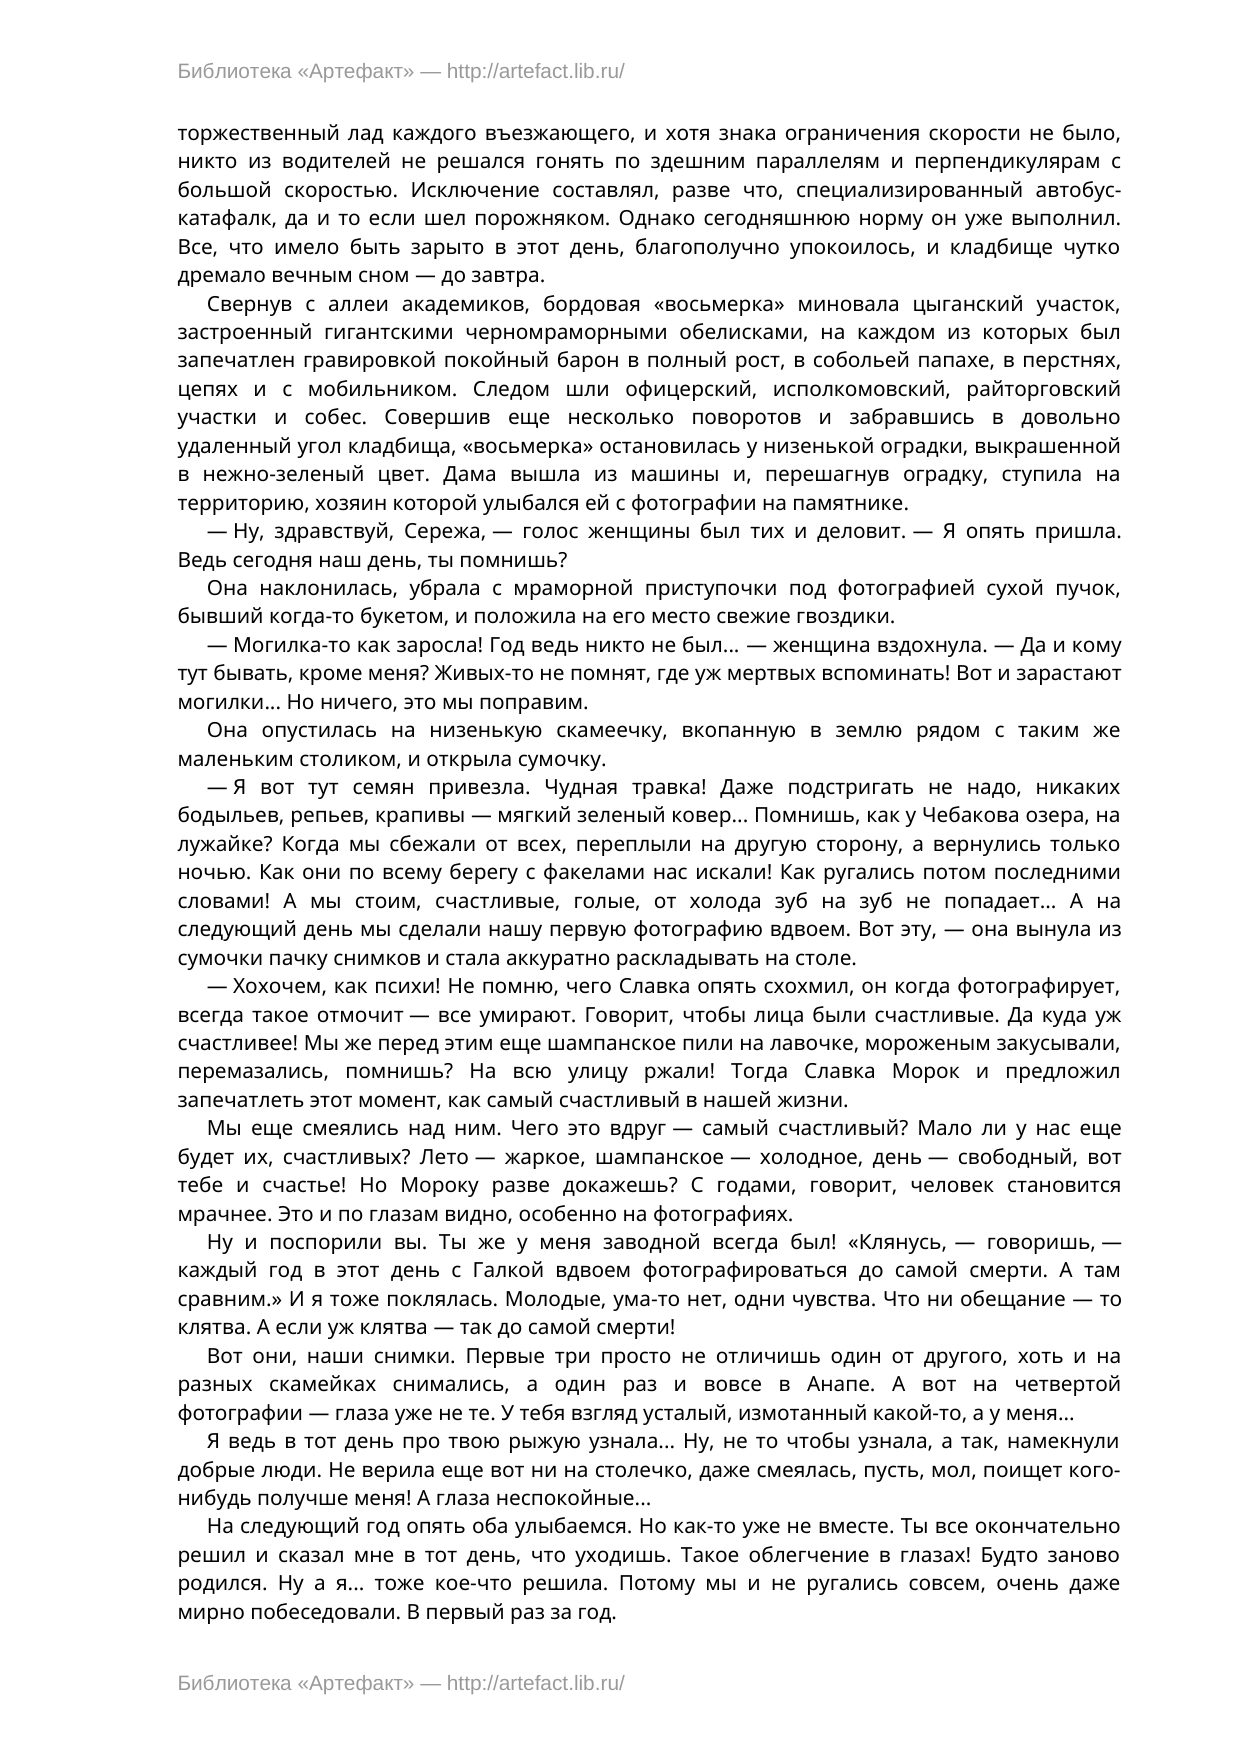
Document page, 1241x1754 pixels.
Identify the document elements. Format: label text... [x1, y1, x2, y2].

text Она наклонилась, убрала с мраморной приступочки под фотографией сухой пучок, бывший когда-то букетом, и положила на его место свежие гвоздики. [177, 573, 1122, 630]
text Ну и поспорили вы. Ты же у меня заводной всегда был! «Клянусь, — говоришь, — каждый год в этот день с Галкой вдвоем фотографироваться до самой смерти. А там сравним.» И я тоже поклялась. Молодые, ума-то нет, одни чувства. Что ни обещание — то клятва. А если уж клятва — так до самой смерти! [177, 1227, 1122, 1341]
text — Хохочем, как психи! Не помню, чего Славка опять схохмил, он когда фотографирует, всегда такое отмочит — все умирают. Говорит, чтобы лица были счастливые. Да куда уж счастливее! Мы же перед этим еще шампанское пили на лавочке, мороженым закусывали, перемазались, помнишь? На всю улицу ржали! Тогда Славка Морок и предложил запечатлеть этот момент, как самый счастливый в нашей жизни. [177, 971, 1122, 1113]
text Я ведь в тот день про твою рыжую узнала... Ну, не то чтобы узнала, а так, намекнули добрые люди. Не верила еще вот ни на столечко, даже смеялась, пусть, мол, поищет кого-нибудь получше меня! А глаза неспокойные... [177, 1426, 1122, 1512]
text Вот они, наши снимки. Первые три просто не отличишь один от другого, хоть и на разных скамейках снимались, а один раз и вовсе в Анапе. А вот на четвертой фотографии — глаза уже не те. У тебя взгляд усталый, измотанный какой-то, а у меня... [177, 1341, 1122, 1426]
text Она опустилась на низенькую скамеечку, вкопанную в землю рядом с таким же маленьким столиком, и открыла сумочку. [177, 715, 1122, 772]
text — Я вот тут семян привезла. Чудная травка! Даже подстригать не надо, никаких бодыльев, репьев, крапивы — мягкий зеленый ковер... Помнишь, как у Чебакова озера, на лужайке? Когда мы сбежали от всех, переплыли на другую сторону, а вернулись только ночью. Как они по всему берегу с факелами нас искали! Как ругались потом последними словами! А мы стоим, счастливые, голые, от холода зуб на зуб не попадает... А на следующий день мы сделали нашу первую фотографию вдвоем. Вот эту, — она вынула из сумочки пачку снимков и стала аккуратно раскладывать на столе. [177, 772, 1122, 971]
text Мы еще смеялись над ним. Чего это вдруг — самый счастливый? Мало ли у нас еще будет их, счастливых? Лето — жаркое, шампанское — холодное, день — свободный, вот тебе и счастье! Но Мороку разве докажешь? С годами, говорит, человек становится мрачнее. Это и по глазам видно, особенно на фотографиях. [177, 1113, 1122, 1227]
text На следующий год опять оба улыбаемся. Но как-то уже не вместе. Ты все окончательно решил и сказал мне в тот день, что уходишь. Такое облегчение в глазах! Будто заново родился. Ну а я... тоже кое-что решила. Потому мы и не ругались совсем, очень даже мирно побеседовали. В первый раз за год. [177, 1512, 1122, 1625]
text — Могилка-то как заросла! Год ведь никто не был... — женщина вздохнула. — Да и кому тут бывать, кроме меня? Живых-то не помнят, где уж мертвых вспоминать! Вот и зарастают могилки... Но ничего, это мы поправим. [177, 630, 1122, 715]
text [177, 118, 1122, 289]
text — Ну, здравствуй, Сережа, — голос женщины был тих и деловит. — Я опять пришла. Ведь сегодня наш день, ты помнишь? [177, 516, 1122, 573]
text Свернув с аллеи академиков, бордовая «восьмерка» миновала цыганский участок, застроенный гигантскими черномраморными обелисками, на каждом из которых был запечатлен гравировкой покойный барон в полный рост, в собольей папахе, в перстнях, цепях и с мобильником. Следом шли офицерский, исполкомовский, райторговский участки и собес. Совершив еще несколько поворотов и забравшись в довольно удаленный угол кладбища, «восьмерка» остановилась у низенькой оградки, выкрашенной в нежно-зеленый цвет. Дама вышла из машины и, перешагнув оградку, ступила на территорию, хозяин которой улыбался ей с фотографии на памятнике. [177, 289, 1122, 516]
